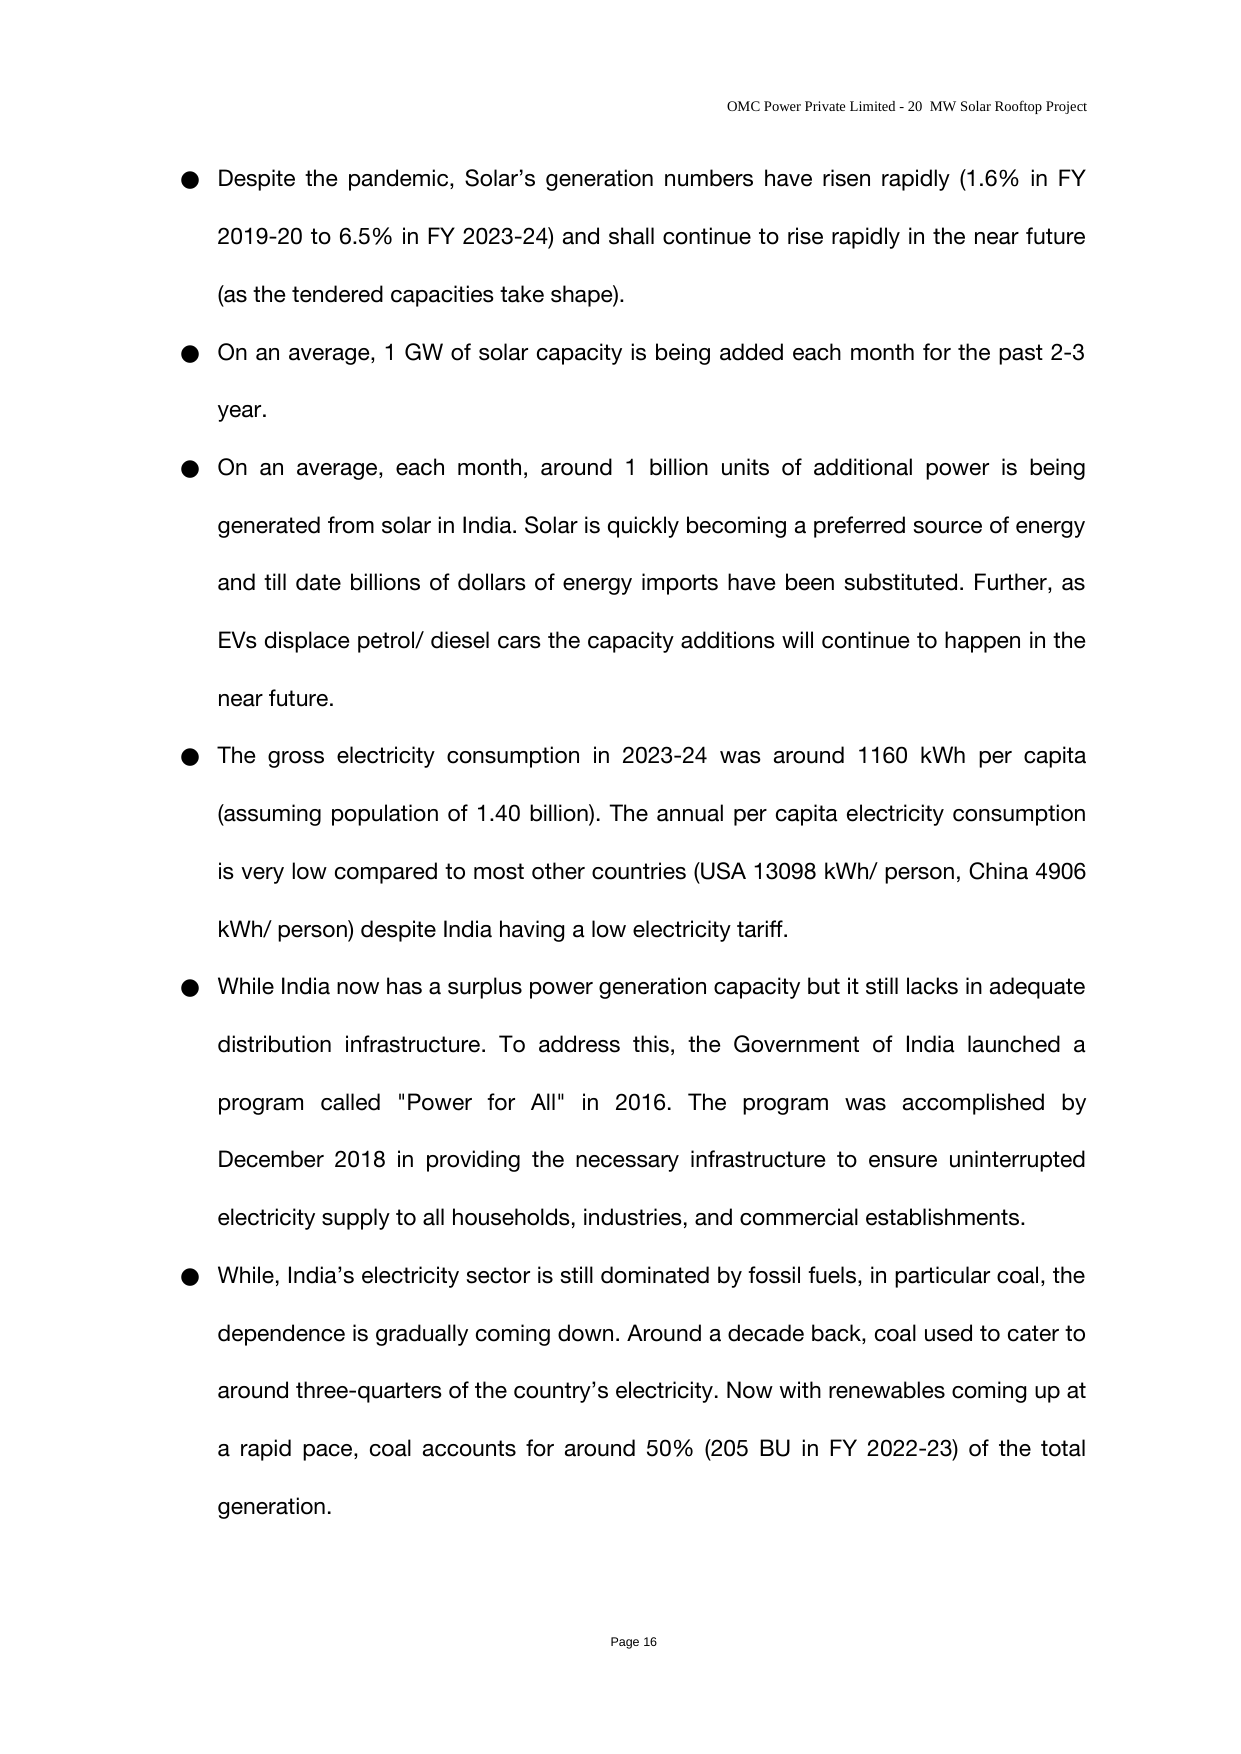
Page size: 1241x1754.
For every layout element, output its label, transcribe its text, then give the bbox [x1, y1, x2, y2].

list On an average, 1 GW of solar capacity is being added each month for the past 2-3 year. [180, 338, 1087, 424]
list While, India’s electricity sector is still dominated by fossil fuels, in particular coal, the dependence is gradually coming down. Around a decade back, coal used to cater to around three-quarters of the country’s electricity. Now with renewables coming up at a rapid pace, coal accounts for around 50% (205 BU in FY 2022-23) of the total generation. [180, 1261, 1087, 1521]
list While India now has a surplus power generation capacity but it still lacks in adequate distribution infrastructure. To address this, the Government of India launched a program called "Power for All" in 2016. The program was accomplished by December 2018 in providing the necessary infrastructure to ensure uninterrupted electricity supply to all households, industries, and commercial establishments. [180, 972, 1087, 1232]
list Despite the pandemic, Solar’s generation numbers have risen rapidly (1.6% in FY 2019-20 to 6.5% in FY 2023-24) and shall continue to rise rapidly in the near future (as the tendered capacities take shape). [180, 164, 1087, 309]
list On an average, each month, around 1 billion units of additional power is being generated from solar in India. Solar is quickly becoming a preferred source of energy and till date billions of dollars of energy imports have been substituted. Further, as EVs displace petrol/ diesel cars the capacity additions will continue to happen in the near future. [180, 453, 1087, 713]
list The gross electricity consumption in 2023-24 was around 1160 kWh per capita (assuming population of 1.40 billion). The annual per capita electricity consumption is very low compared to most other countries (USA 13098 kWh/ person, China 4906 kWh/ person) despite India having a low electricity tariff. [180, 742, 1087, 943]
